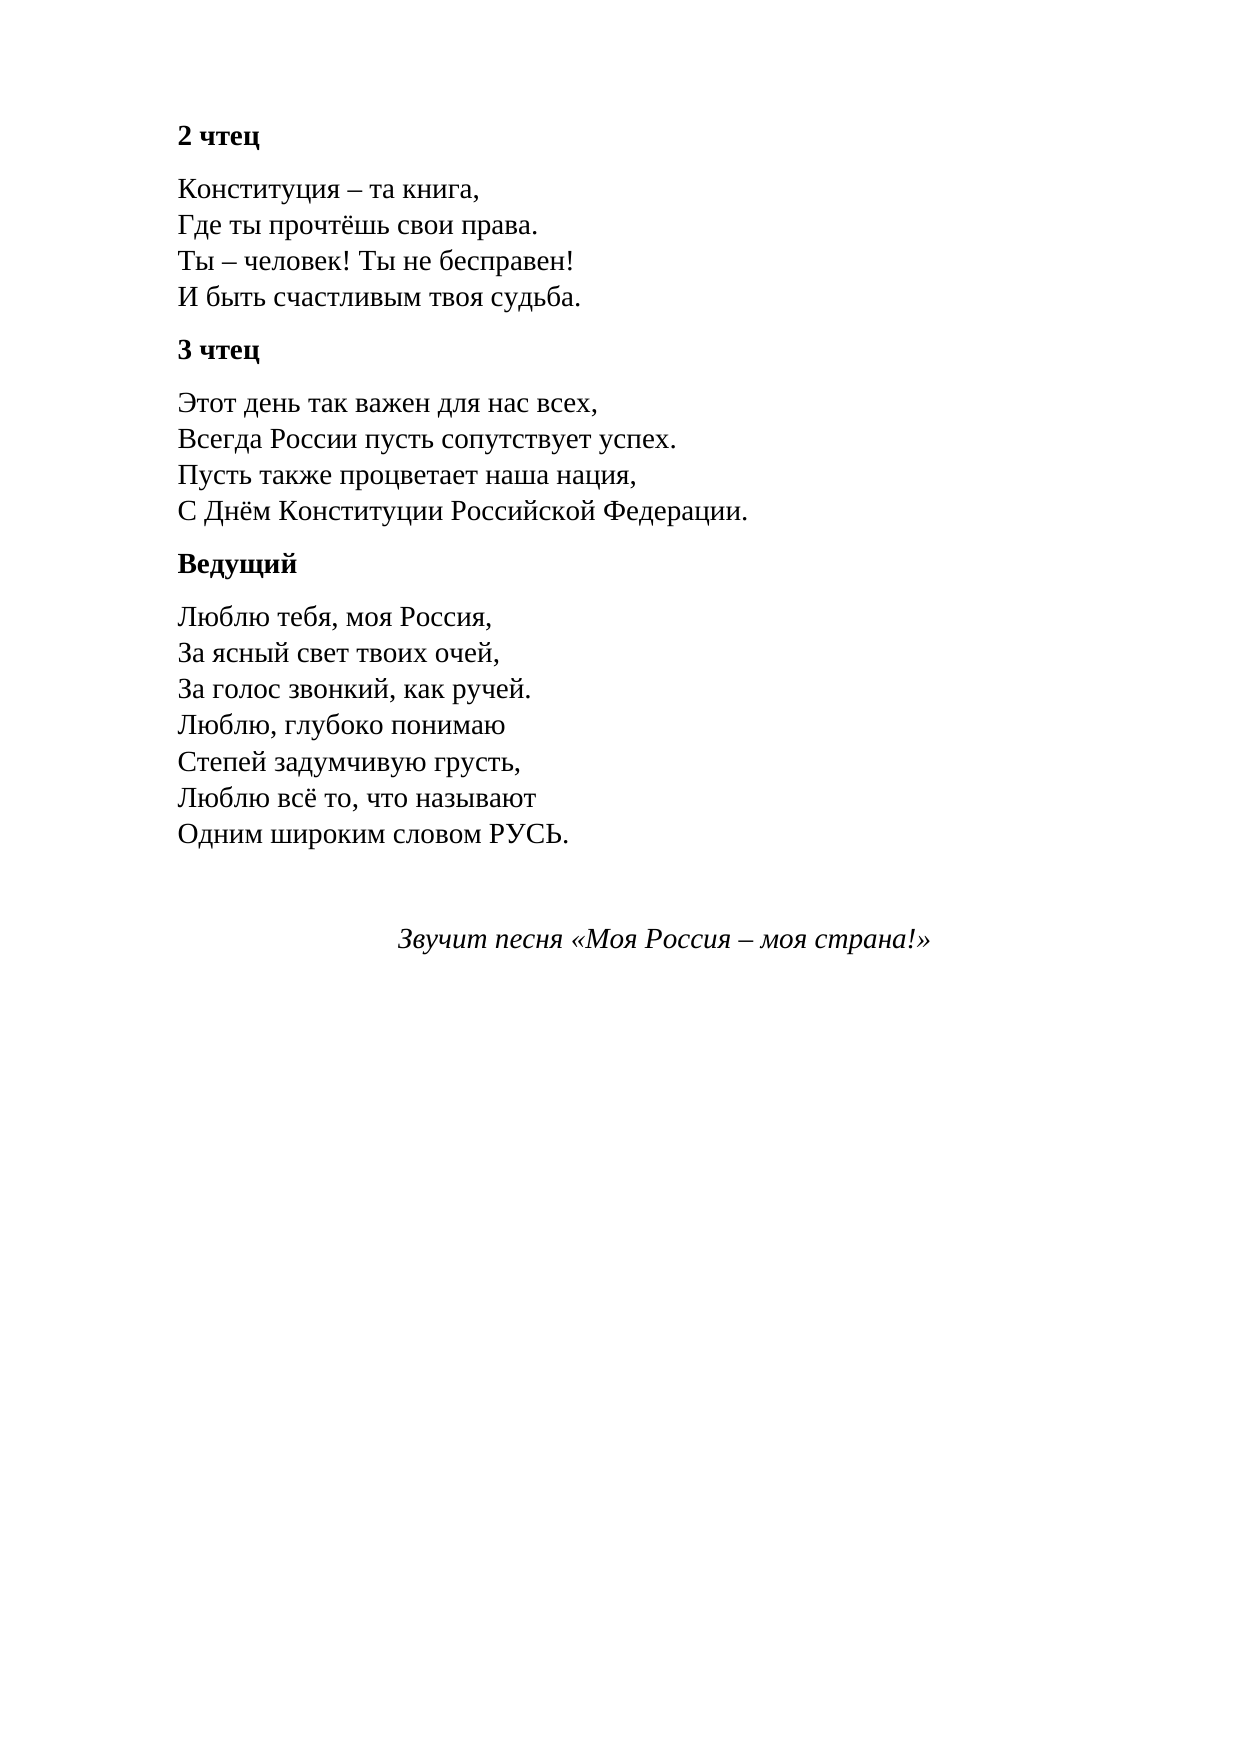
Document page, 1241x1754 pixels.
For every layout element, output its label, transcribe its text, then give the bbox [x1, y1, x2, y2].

text Звучит песня «Моя Россия – моя страна!» [177, 922, 1152, 955]
text Конституция – та книга, Где ты прочтёшь свои права. Ты – человек! Ты не бесправен! И быть счастливым твоя судьба. [177, 171, 1152, 313]
text 3 чтец [177, 332, 1152, 366]
text Люблю тебя, моя Россия, За ясный свет твоих очей, За голос звонкий, как ручей. Люблю, глубоко понимаю Степей задумчивую грусть, Люблю всё то, что называют Одним широким словом РУСЬ. [177, 599, 1152, 849]
text Ведущий [177, 546, 1152, 580]
text 2 чтец [177, 118, 1152, 152]
text Этот день так важен для нас всех, Всегда России пусть сопутствует успех. Пусть также процветает наша нация, С Днём Конституции Российской Федерации. [177, 385, 1152, 527]
